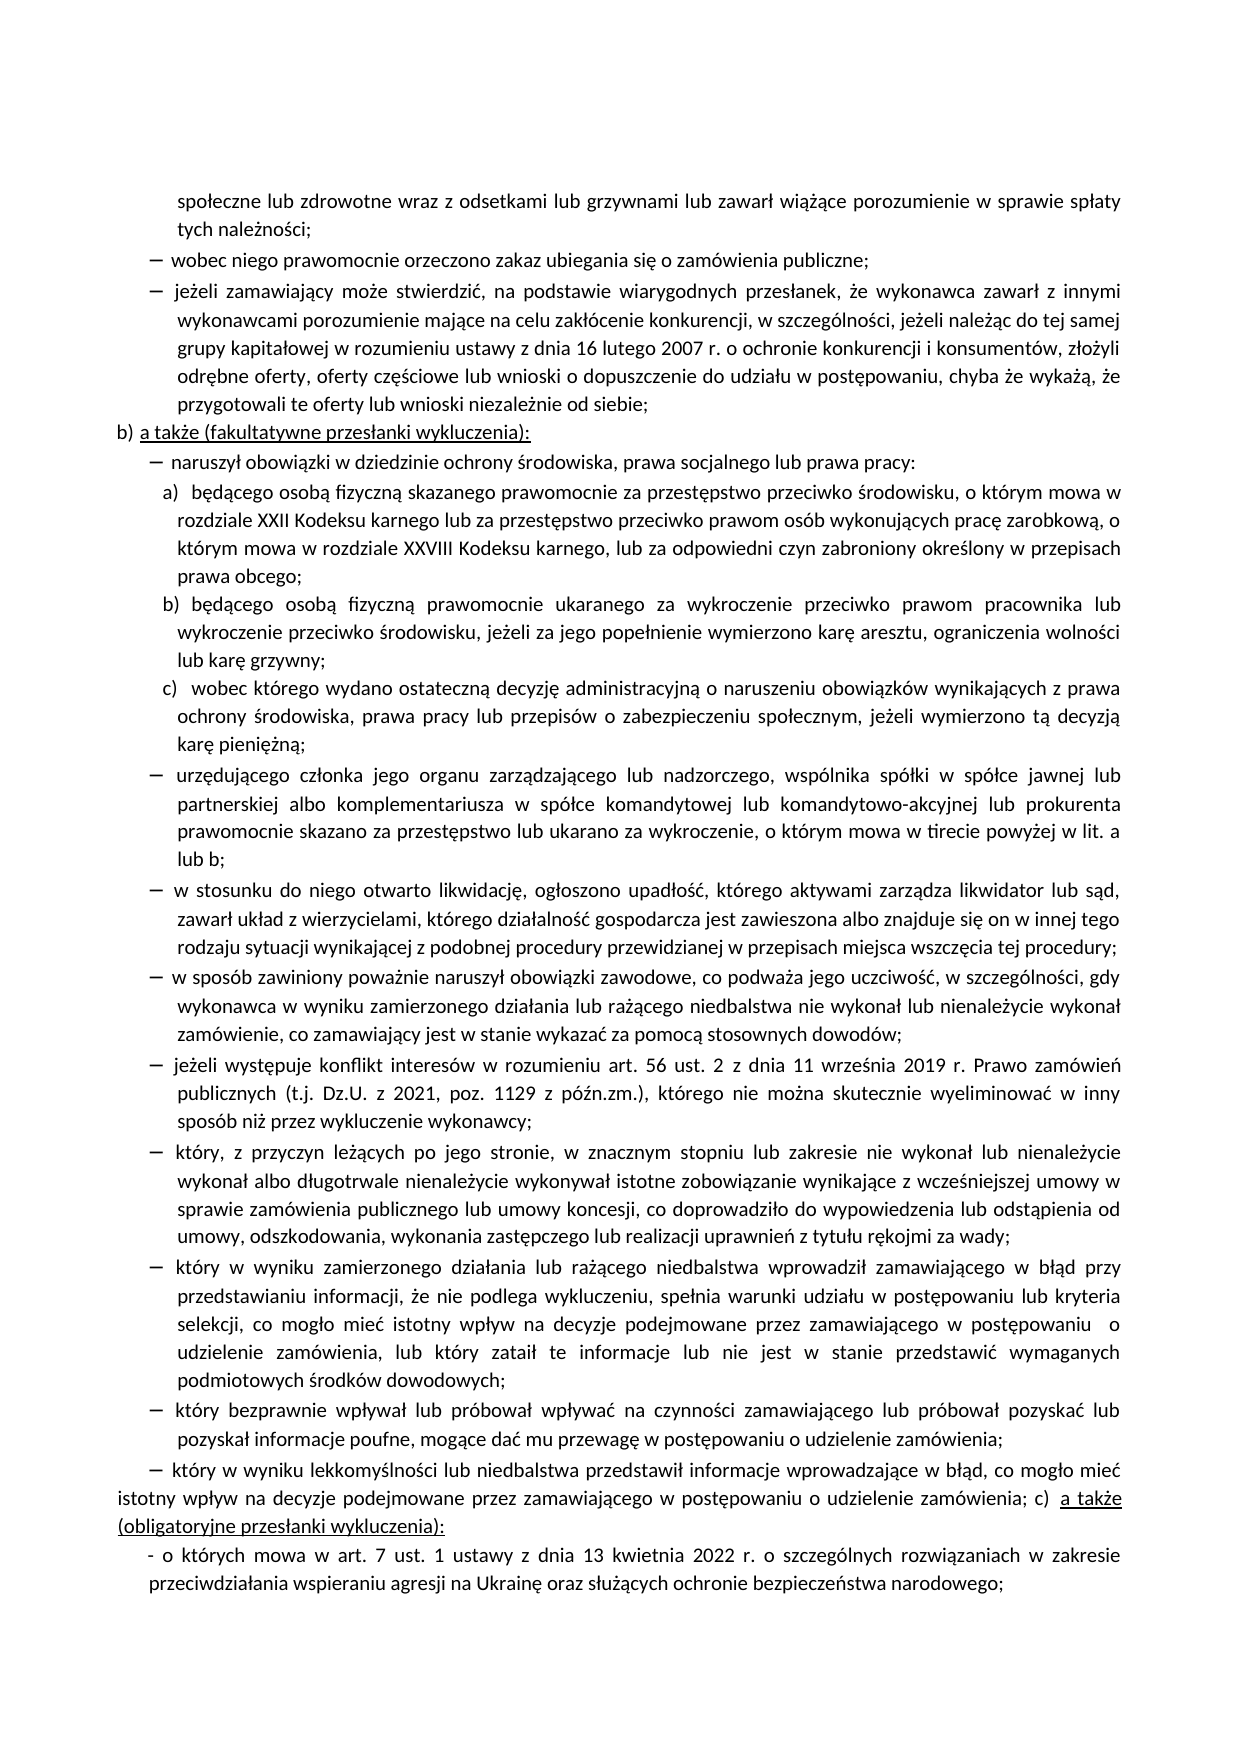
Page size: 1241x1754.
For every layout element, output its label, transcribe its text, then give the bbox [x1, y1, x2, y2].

text − w stosunku do niego otwarto likwidację, ogłoszono upadłość, którego aktywami zarządza likwidator lub sąd, zawarł układ z wierzycielami, którego działalność gospodarcza jest zawieszona albo znajduje się on w innej tego rodzaju sytuacji wynikającej z podobnej procedury przewidzianej w przepisach miejsca wszczęcia tej procedury; [147, 875, 1122, 959]
text − jeżeli występuje konflikt interesów w rozumieniu art. 56 ust. 2 z dnia 11 września 2019 r. Prawo zamówień publicznych (t.j. Dz.U. z 2021, poz. 1129 z późn.zm.), którego nie można skutecznie wyeliminować w inny sposób niż przez wykluczenie wykonawcy; [147, 1050, 1122, 1134]
text − który, z przyczyn leżących po jego stronie, w znacznym stopniu lub zakresie nie wykonał lub nienależycie wykonał albo długotrwale nienależycie wykonywał istotne zobowiązanie wynikające z wcześniejszej umowy w sprawie zamówienia publicznego lub umowy koncesji, co doprowadziło do wypowiedzenia lub odstąpienia od umowy, odszkodowania, wykonania zastępczego lub realizacji uprawnień z tytułu rękojmi za wady; [147, 1137, 1122, 1249]
text − wobec niego prawomocnie orzeczono zakaz ubiegania się o zamówienia publiczne; [147, 245, 1122, 273]
text - o których mowa w art. 7 ust. 1 ustawy z dnia 13 kwietnia 2022 r. o szczególnych rozwiązaniach w zakresie przeciwdziałania wspieraniu agresji na Ukrainę oraz służących ochronie bezpieczeństwa narodowego; [147, 1542, 1122, 1595]
list wobec którego wydano ostateczną decyzję administracyjną o naruszeniu obowiązków wynikających z prawa ochrony środowiska, prawa pracy lub przepisów o zabezpieczeniu społecznym, jeżeli wymierzono tą decyzją karę pieniężną; [162, 676, 1122, 757]
text − który bezprawnie wpływał lub próbował wpływać na czynności zamawiającego lub próbował pozyskać lub pozyskał informacje poufne, mogące dać mu przewagę w postępowaniu o udzielenie zamówienia; [147, 1395, 1122, 1452]
text − który w wyniku zamierzonego działania lub rażącego niedbalstwa wprowadził zamawiającego w błąd przy przedstawianiu informacji, że nie podlega wykluczeniu, spełnia warunki udziału w postępowaniu lub kryteria selekcji, co mogło mieć istotny wpływ na decyzje podejmowane przez zamawiającego w postępowaniu o udzielenie zamówienia, lub który zataił te informacje lub nie jest w stanie przedstawić wymaganych podmiotowych środków dowodowych; [147, 1252, 1122, 1392]
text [147, 188, 1122, 242]
text − jeżeli zamawiający może stwierdzić, na podstawie wiarygodnych przesłanek, że wykonawca zawarł z innymi wykonawcami porozumienie mające na celu zakłócenie konkurencji, w szczególności, jeżeli należąc do tej samej grupy kapitałowej w rozumieniu ustawy z dnia 16 lutego 2007 r. o ochronie konkurencji i konsumentów, złożyli odrębne oferty, oferty częściowe lub wnioski o dopuszczenie do udziału w postępowaniu, chyba że wykażą, że przygotowali te oferty lub wnioski niezależnie od siebie; [147, 276, 1122, 417]
text − naruszył obowiązki w dziedzinie ochrony środowiska, prawa socjalnego lub prawa pracy: [147, 447, 1122, 476]
list będącego osobą fizyczną prawomocnie ukaranego za wykroczenie przeciwko prawom pracownika lub wykroczenie przeciwko środowisku, jeżeli za jego popełnienie wymierzono karę aresztu, ograniczenia wolności lub karę grzywny; [162, 591, 1122, 673]
text − w sposób zawiniony poważnie naruszył obowiązki zawodowe, co podważa jego uczciwość, w szczególności, gdy wykonawca w wyniku zamierzonego działania lub rażącego niedbalstwa nie wykonał lub nienależycie wykonał zamówienie, co zamawiający jest w stanie wykazać za pomocą stosownych dowodów; [147, 962, 1122, 1047]
text − urzędującego członka jego organu zarządzającego lub nadzorczego, wspólnika spółki w spółce jawnej lub partnerskiej albo komplementariusza w spółce komandytowej lub komandytowo-akcyjnej lub prokurenta prawomocnie skazano za przestępstwo lub ukarano za wykroczenie, o którym mowa w tirecie powyżej w lit. a lub b; [147, 760, 1122, 872]
list będącego osobą fizyczną skazanego prawomocnie za przestępstwo przeciwko środowisku, o którym mowa w rozdziale XXII Kodeksu karnego lub za przestępstwo przeciwko prawom osób wykonujących pracę zarobkową, o którym mowa w rozdziale XXVIII Kodeksu karnego, lub za odpowiedni czyn zabroniony określony w przepisach prawa obcego; [162, 479, 1122, 588]
text b) a także (fakultatywne przesłanki wykluczenia): [116, 419, 1124, 445]
text − który w wyniku lekkomyślności lub niedbalstwa przedstawił informacje wprowadzające w błąd, co mogło mieć istotny wpływ na decyzje podejmowane przez zamawiającego w postępowaniu o udzielenie zamówienia; c) a także (obligatoryjne przesłanki wykluczenia): [117, 1455, 1122, 1539]
